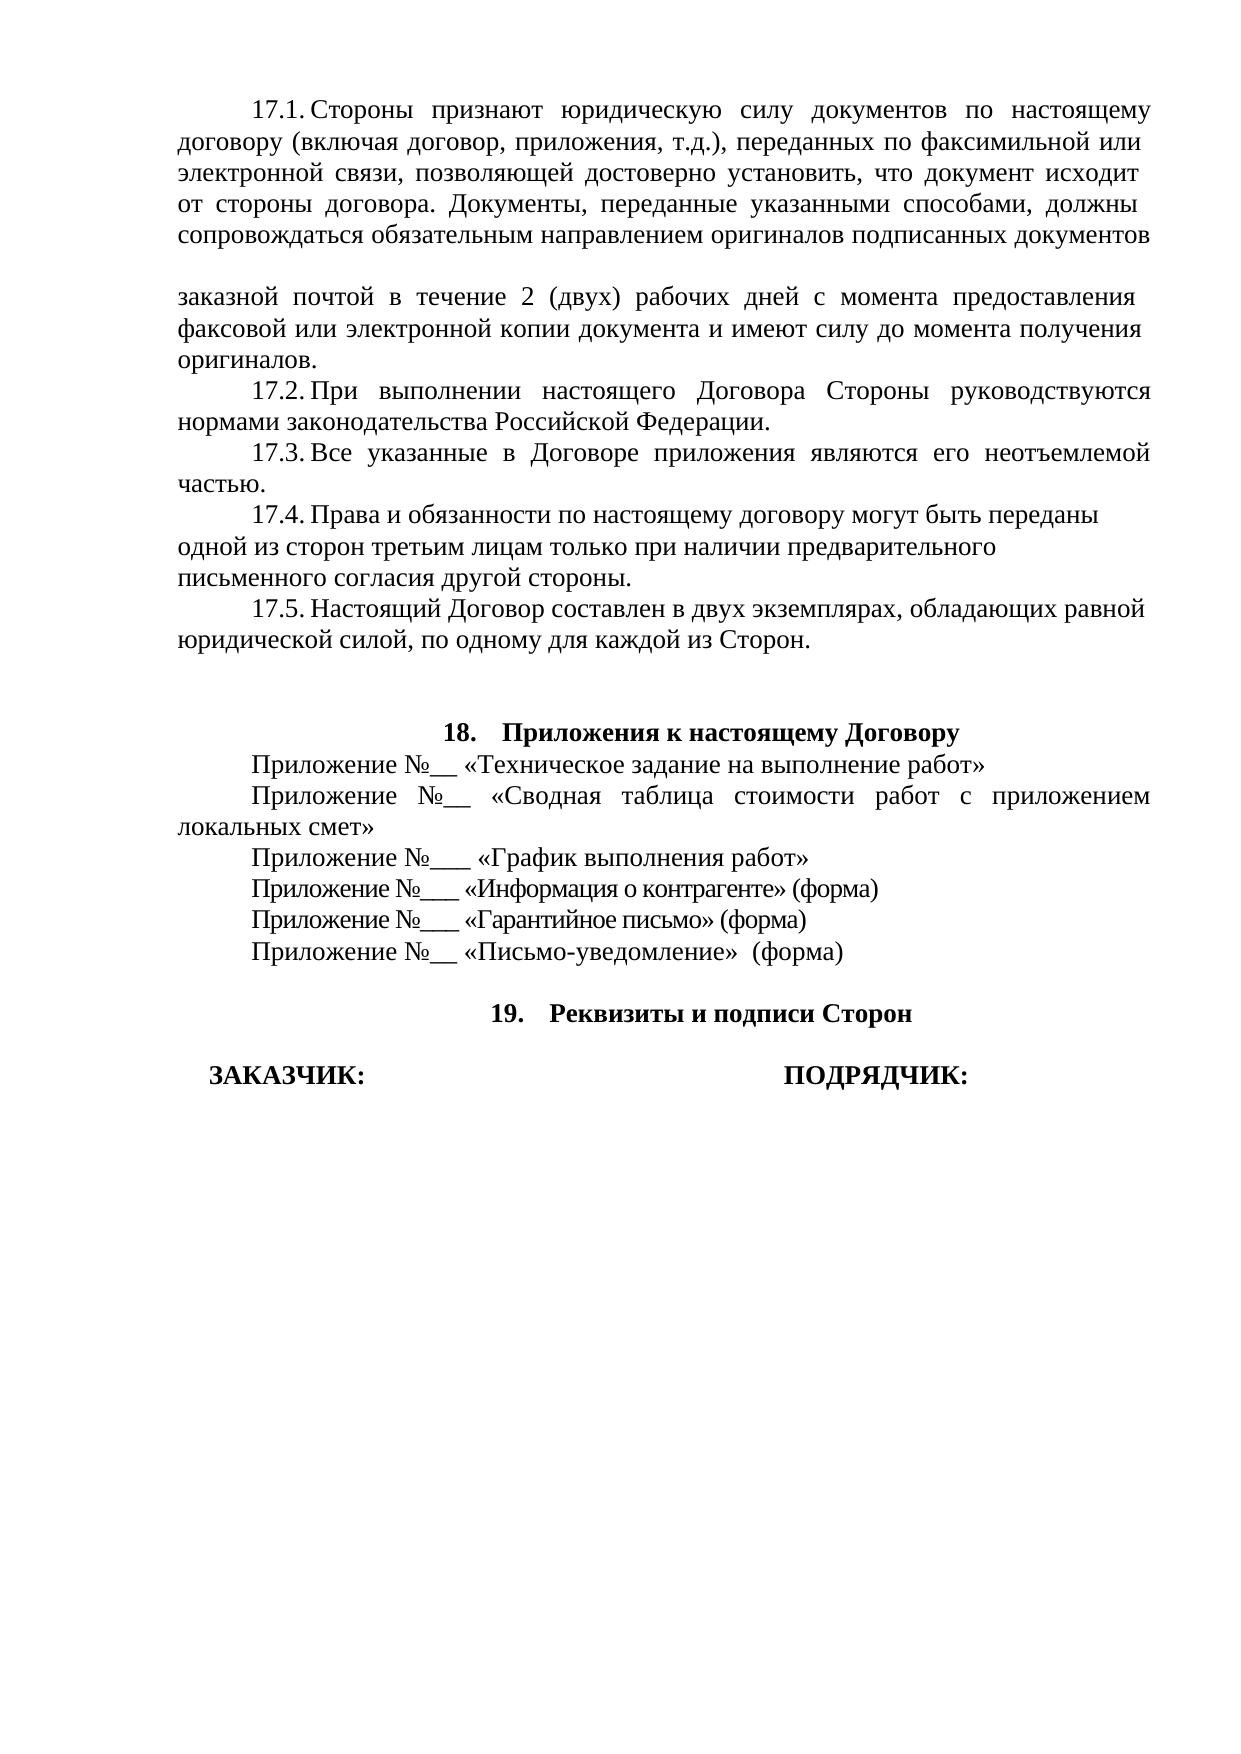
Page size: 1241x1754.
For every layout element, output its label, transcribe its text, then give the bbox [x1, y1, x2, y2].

table_header ПОДРЯДЧИК: [713, 1028, 1238, 1620]
text Приложение №__ «Письмо-уведомление» (форма) [177, 934, 1152, 966]
list Права и обязанности по настоящему договору могут быть переданы одной из сторон третьим лицам только при наличии предварительного письменного согласия другой стороны. [177, 498, 1152, 592]
text Приложение №___ «Информация о контрагенте» (форма) [177, 872, 1152, 903]
list Стороны признают юридическую силу документов по настоящему договору (включая договор, приложения, т.д.), переданных по факсимильной или электронной связи, позволяющей достоверно установить, что документ исходит от стороны договора. Документы, переданные указанными способами, должны сопровождаться обязательным направлением оригиналов подписанных документов заказной почтой в течение 2 (двух) рабочих дней с момента предоставления факсовой или электронной копии документа и имеют силу до момента получения оригиналов. [177, 94, 1152, 374]
text Приложение №___ «График выполнения работ» [177, 841, 1152, 872]
text Приложение №__ «Техническое задание на выполнение работ» [177, 748, 1152, 779]
list Все указанные в Договоре приложения являются его неотъемлемой частью. [177, 436, 1152, 498]
table_header ЗАКАЗЧИК: [201, 1028, 713, 1620]
list При выполнении настоящего Договора Стороны руководствуются нормами законодательства Российской Федерации. [177, 374, 1152, 436]
text Приложение №___ «Гарантийное письмо» (форма) [177, 903, 1152, 934]
list Реквизиты и подписи Сторон [177, 997, 1152, 1028]
list Приложения к настоящему Договору [177, 717, 1152, 748]
text Приложение №__ «Сводная таблица стоимости работ с приложением локальных смет» [177, 779, 1152, 841]
list Настоящий Договор составлен в двух экземплярах, обладающих равной юридической силой, по одному для каждой из Сторон. [177, 592, 1152, 654]
